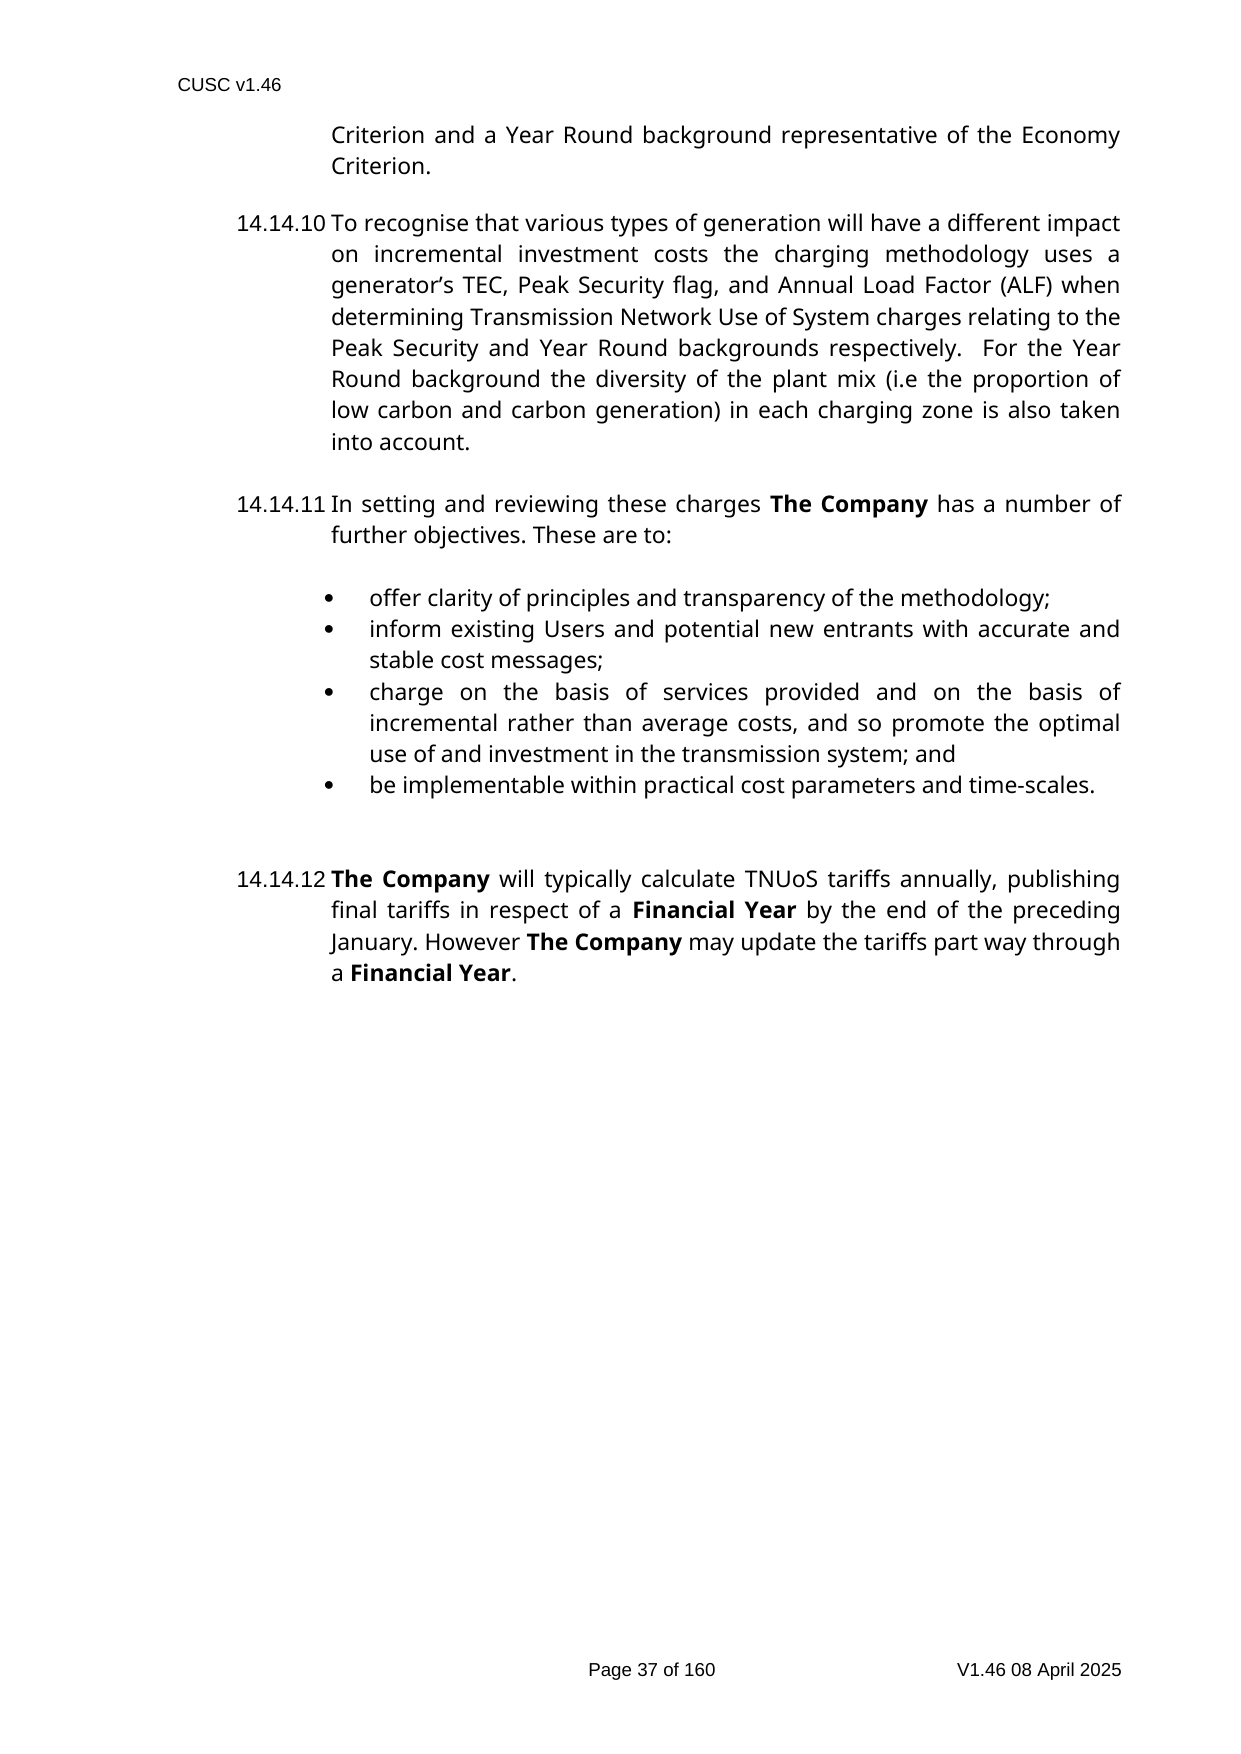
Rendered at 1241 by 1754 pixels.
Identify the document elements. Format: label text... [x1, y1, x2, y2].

list In setting and reviewing these charges The Company has a number of further objectives. These are to: [236, 488, 1121, 550]
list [236, 119, 1121, 181]
list charge on the basis of services provided and on the basis of incremental rather than average costs, and so promote the optimal use of and investment in the transmission system; and [325, 675, 1121, 769]
list be implementable within practical cost parameters and time-scales. [325, 769, 1121, 800]
list inform existing Users and potential new entrants with accurate and stable cost messages; [325, 613, 1121, 675]
list The Company will typically calculate TNUoS tariffs annually, publishing final tariffs in respect of a Financial Year by the end of the preceding January. However The Company may update the tariffs part way through a Financial Year. [236, 863, 1121, 988]
list offer clarity of principles and transparency of the methodology; [325, 582, 1121, 613]
list To recognise that various types of generation will have a different impact on incremental investment costs the charging methodology uses a generator’s TEC, Peak Security flag, and Annual Load Factor (ALF) when determining Transmission Network Use of System charges relating to the Peak Security and Year Round backgrounds respectively. For the Year Round background the diversity of the plant mix (i.e the proportion of low carbon and carbon generation) in each charging zone is also taken into account. [236, 207, 1121, 457]
